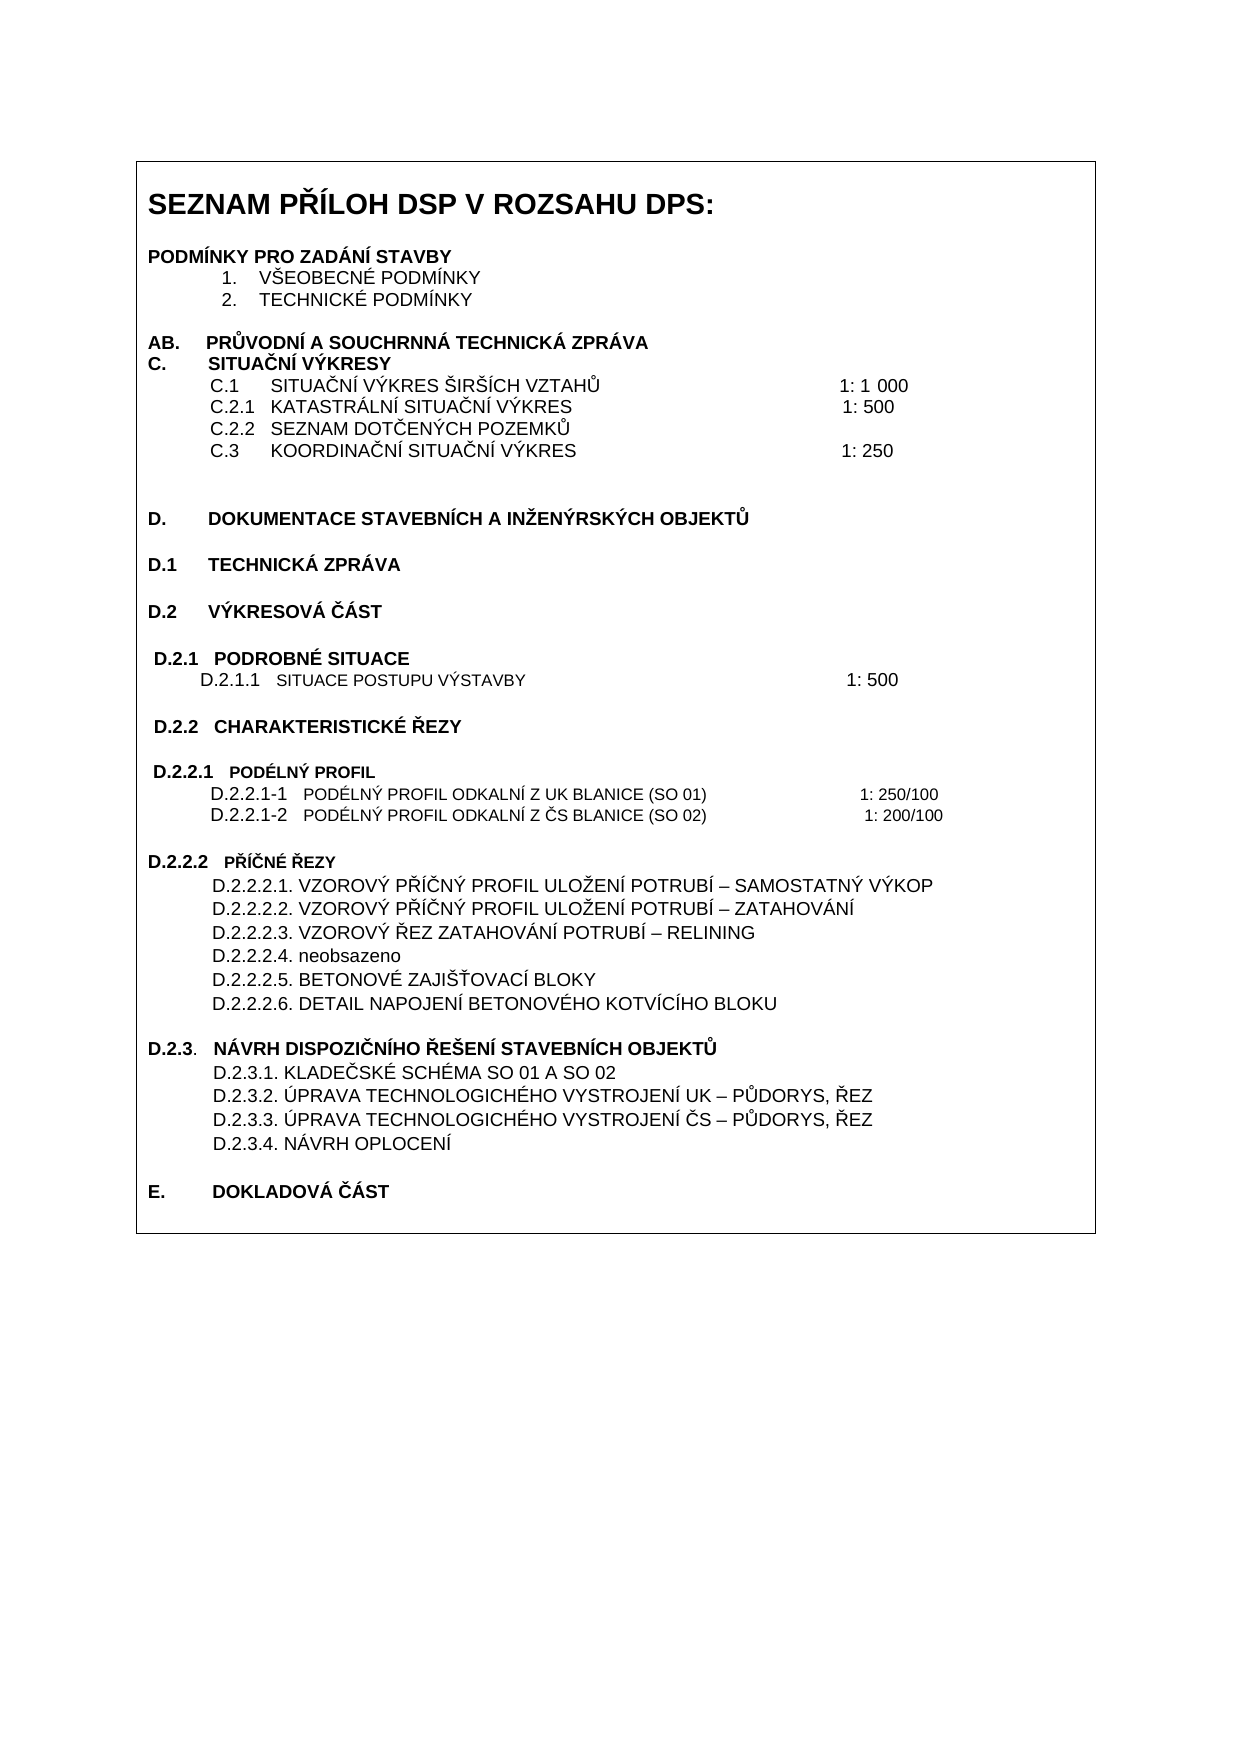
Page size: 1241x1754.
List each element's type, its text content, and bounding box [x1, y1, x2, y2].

table_header SEZNAM PŘÍLOH DSP V ROZSAHU DPS: PODMÍNKY PRO ZADÁNÍ STAVBY VŠEOBECNÉ PODMÍNKY TECHNICKÉ PODMÍNKY AB. PRŮVODNÍ A SOUCHRNNÁ TECHNICKÁ ZPRÁVA C. SITUAČNÍ VÝKRESY C.1 SITUAČNÍ VÝKRES ŠIRŠÍCH VZTAHŮ 1: 1 000 C.2.1 KATASTRÁLNÍ SITUAČNÍ VÝKRES 1: 500 C.2.2 SEZNAM DOTČENÝCH POZEMKŮ C.3 KOORDINAČNÍ SITUAČNÍ VÝKRES 1: 250 D. DOKUMENTACE STAVEBNÍCH A INŽENÝRSKÝCH OBJEKTŮ D.1 TECHNICKÁ ZPRÁVA D.2 VÝKRESOVÁ ČÁST D.2.1 PODROBNÉ SITUACE D.2.1.1 SITUACE POSTUPU VÝSTAVBY 1: 500 D.2.2 CHARAKTERISTICKÉ ŘEZY D.2.2.1 PODÉLNÝ PROFIL D.2.2.1-1 PODÉLNÝ PROFIL ODKALNÍ Z UK BLANICE (SO 01) 1: 250/100 D.2.2.1-2 PODÉLNÝ PROFIL ODKALNÍ Z ČS BLANICE (SO 02) 1: 200/100 D.2.2.2 PŘÍČNÉ ŘEZY D.2.2.2.1. VZOROVÝ PŘÍČNÝ PROFIL ULOŽENÍ POTRUBÍ – SAMOSTATNÝ VÝKOP D.2.2.2.2. VZOROVÝ PŘÍČNÝ PROFIL ULOŽENÍ POTRUBÍ – ZATAHOVÁNÍ D.2.2.2.3. VZOROVÝ ŘEZ ZATAHOVÁNÍ POTRUBÍ – RELINING D.2.2.2.4. neobsazeno D.2.2.2.5. BETONOVÉ ZAJIŠŤOVACÍ BLOKY D.2.2.2.6. DETAIL NAPOJENÍ BETONOVÉHO KOTVÍCÍHO BLOKU D.2.3. NÁVRH DISPOZIČNÍHO ŘEŠENÍ STAVEBNÍCH OBJEKTŮ D.2.3.1. KLADEČSKÉ SCHÉMA SO 01 A SO 02 D.2.3.2. ÚPRAVA TECHNOLOGICHÉHO VYSTROJENÍ UK – PŮDORYS, ŘEZ D.2.3.3. ÚPRAVA TECHNOLOGICHÉHO VYSTROJENÍ ČS – PŮDORYS, ŘEZ D.2.3.4. NÁVRH OPLOCENÍ E. DOKLADOVÁ ČÁST [137, 162, 1095, 1233]
